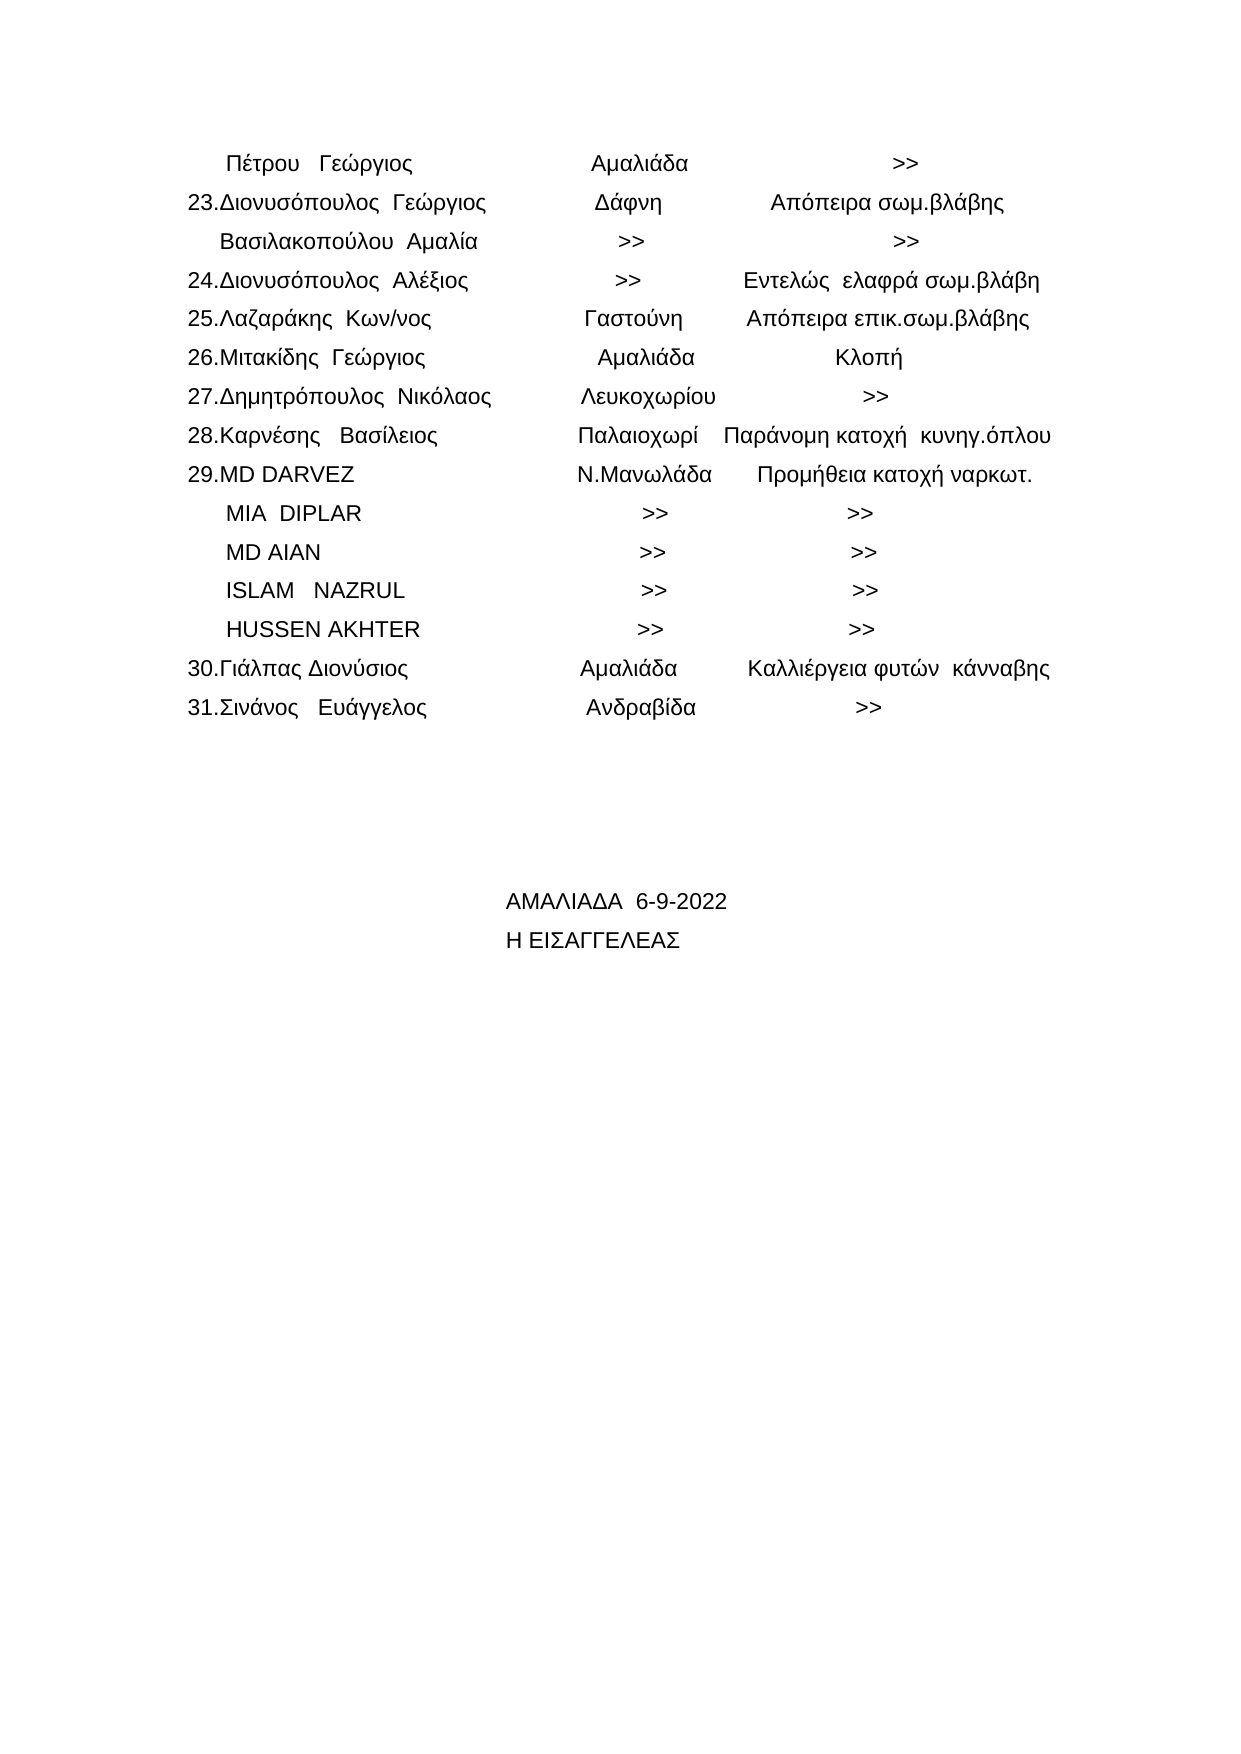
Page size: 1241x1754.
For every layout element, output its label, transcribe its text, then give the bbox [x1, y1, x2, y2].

text 24.Διονυσόπουλος Αλέξιος >> Εντελώς ελαφρά σωμ.βλάβη [187, 267, 1053, 293]
text 29.MD DARVEZ Ν.Μανωλάδα Προμήθεια κατοχή ναρκωτ. [187, 461, 1053, 487]
text 26.Μιτακίδης Γεώργιος Αμαλιάδα Κλοπή [187, 344, 1053, 371]
text 30.Γιάλπας Διονύσιος Αμαλιάδα Καλλιέργεια φυτών κάνναβης [187, 655, 1053, 681]
text 28.Καρνέσης Βασίλειος Παλαιοχωρί Παράνομη κατοχή κυνηγ.όπλου [187, 422, 1053, 448]
text ISLAM NAZRUL >> >> [187, 577, 1053, 604]
text Βασιλακοπούλου Αμαλία >> >> [187, 228, 1053, 254]
text Πέτρου Γεώργιος Αμαλιάδα >> [187, 150, 1053, 176]
text 23.Διονυσόπουλος Γεώργιος Δάφνη Απόπειρα σωμ.βλάβης [187, 189, 1053, 215]
text 25.Λαζαράκης Κων/νος Γαστούνη Απόπειρα επικ.σωμ.βλάβης [187, 305, 1053, 332]
text 31.Σινάνος Ευάγγελος Ανδραβίδα >> [187, 694, 1053, 720]
text MIA DIPLAR >> >> [187, 500, 1053, 526]
text MD AIAN >> >> [187, 538, 1053, 565]
text HUSSEN AKHTER >> >> [187, 616, 1053, 643]
text ΑΜΑΛΙΑΔΑ 6-9-2022 [187, 888, 1053, 914]
text 27.Δημητρόπουλος Νικόλαος Λευκοχωρίου >> [187, 383, 1053, 409]
text Η ΕΙΣΑΓΓΕΛΕΑΣ [187, 927, 1053, 953]
